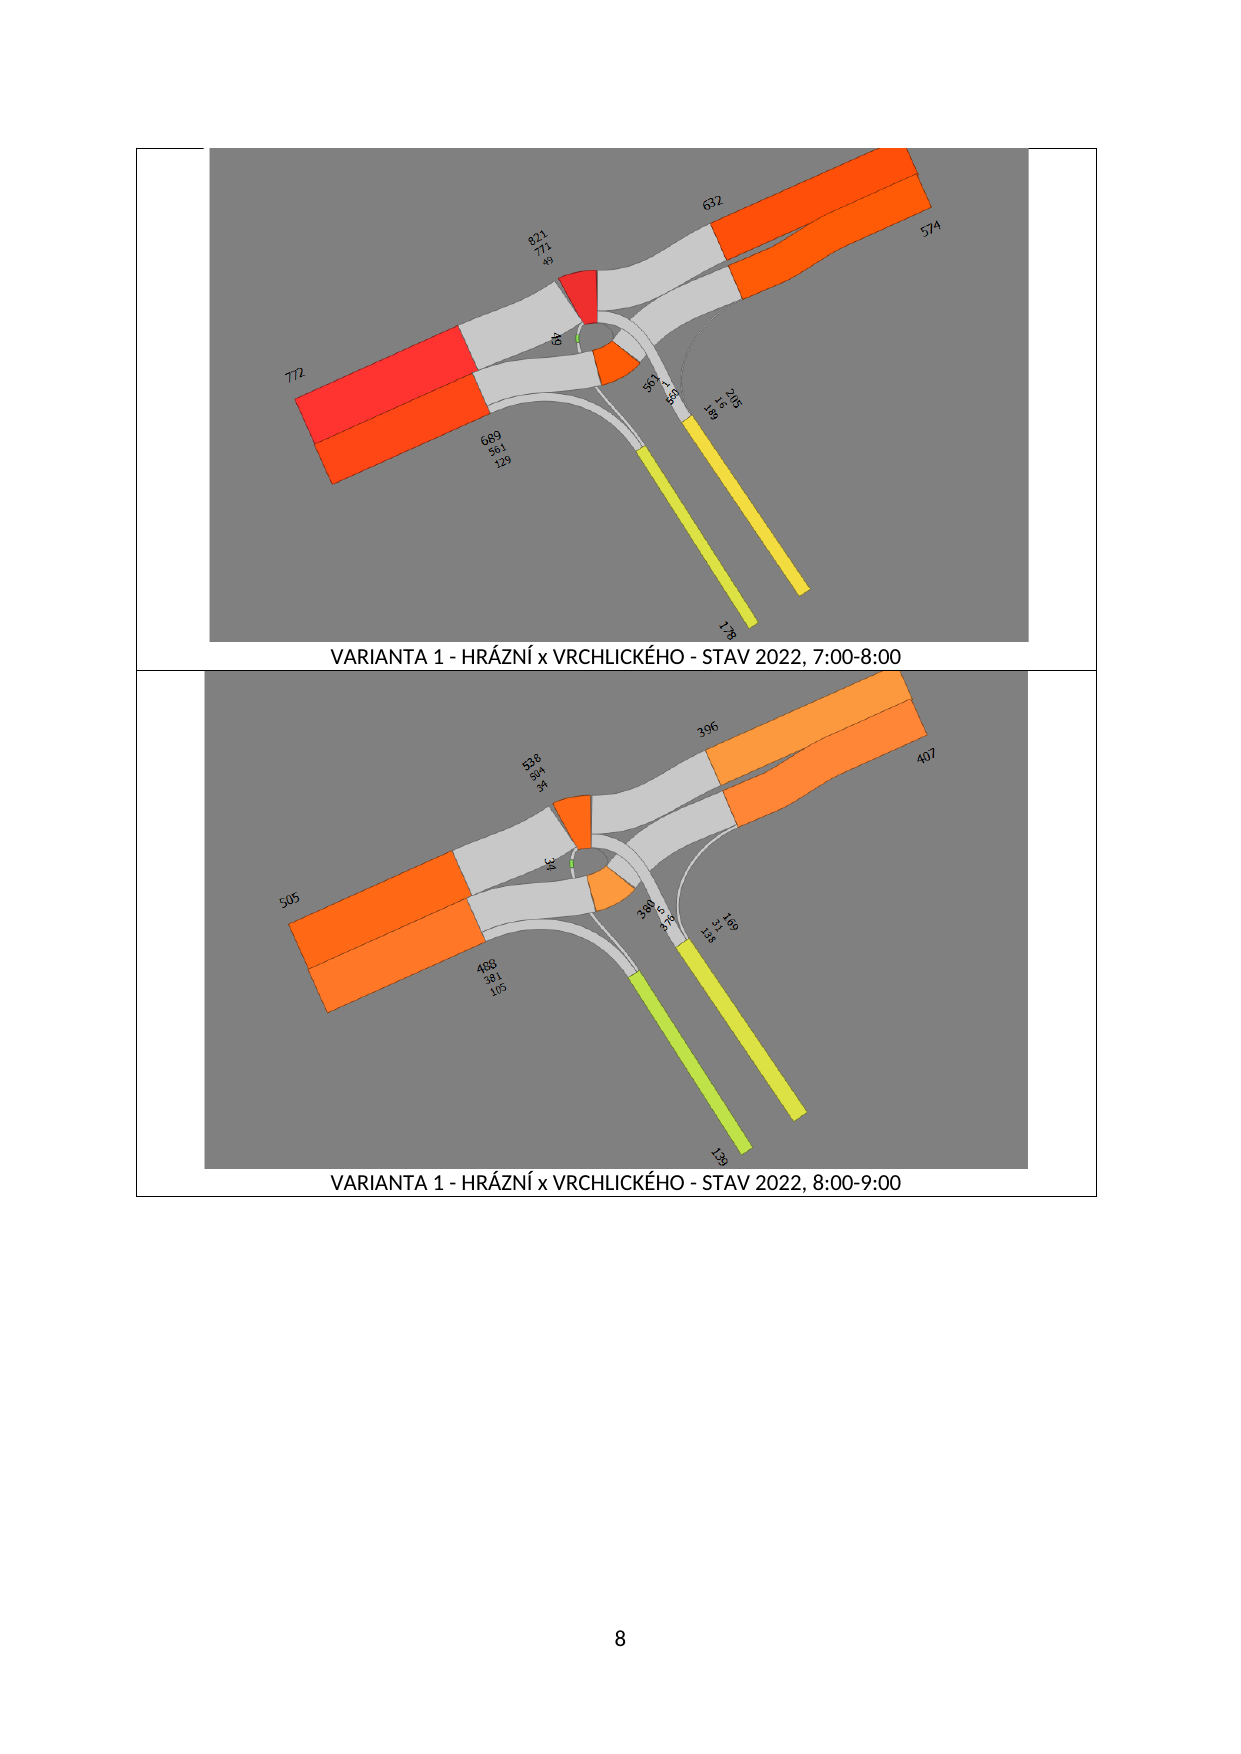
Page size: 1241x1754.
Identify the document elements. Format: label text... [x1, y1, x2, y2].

picture [202, 671, 1031, 1169]
table_header VARIANTA 1 - HRÁZNÍ x VRCHLICKÉHO - STAV 2022, 7:00-8:00 [137, 149, 1096, 670]
table_cell VARIANTA 1 - HRÁZNÍ x VRCHLICKÉHO - STAV 2022, 8:00-9:00 [137, 671, 1096, 1196]
picture [203, 148, 1029, 642]
